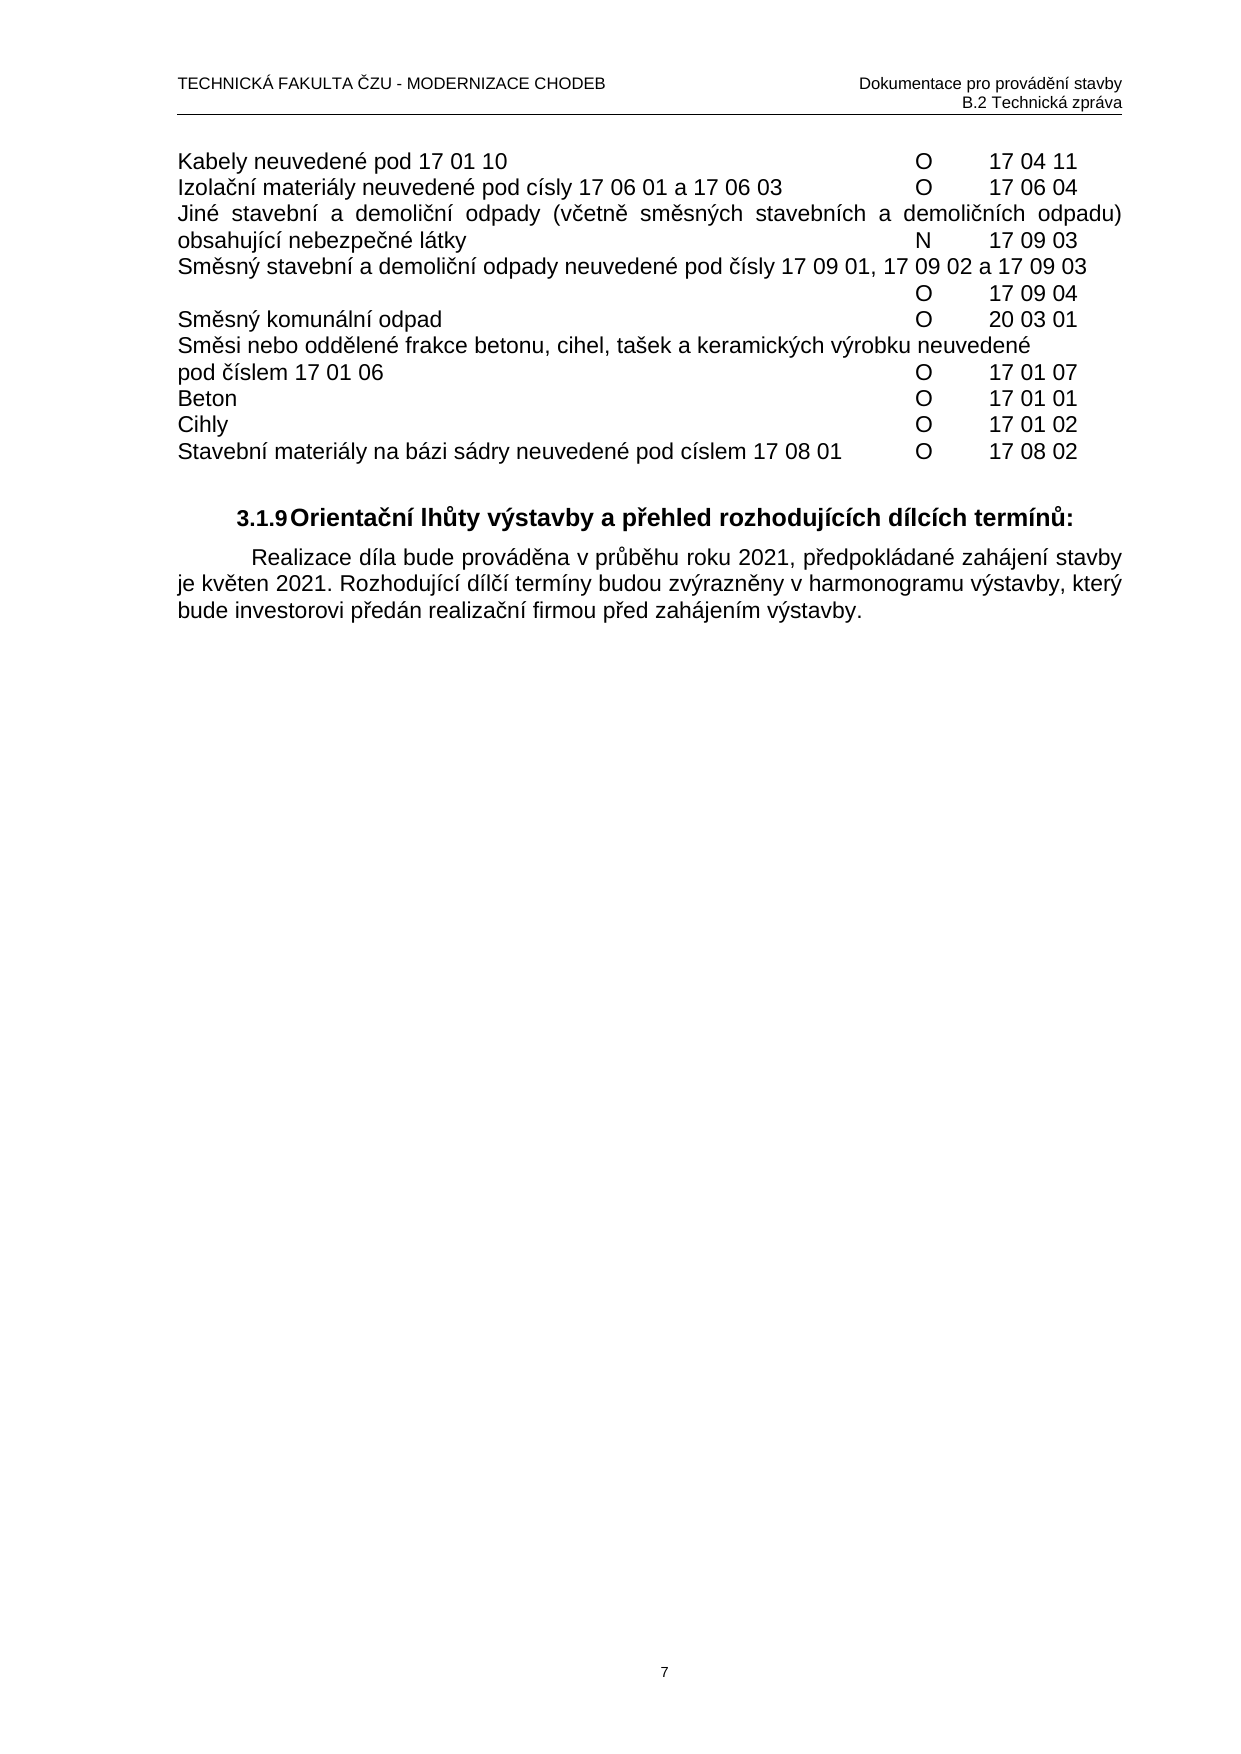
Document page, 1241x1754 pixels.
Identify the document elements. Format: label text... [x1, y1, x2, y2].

text Stavební materiály na bázi sádry neuvedené pod císlem 17 08 01 O 17 08 02 [177, 438, 1122, 464]
text Jiné stavební a demoliční odpady (včetně směsných stavebních a demoličních odpadu) obsahující nebezpečné látky N 17 09 03 [177, 200, 1122, 253]
text Kabely neuvedené pod 17 01 10 O 17 04 11 [177, 148, 1122, 174]
text pod číslem 17 01 06 O 17 01 07 [177, 358, 1122, 385]
text Beton O 17 01 01 [177, 385, 1122, 411]
text Cihly O 17 01 02 [177, 411, 1122, 438]
text Směsný stavební a demoliční odpady neuvedené pod čísly 17 09 01, 17 09 02 a 17 09 03 [177, 253, 1122, 279]
text Realizace díla bude prováděna v průběhu roku 2021, předpokládané zahájení stavby je květen 2021. Rozhodující dílčí termíny budou zvýrazněny v harmonogramu výstavby, který bude investorovi předán realizační firmou před zahájením výstavby. [177, 544, 1122, 623]
text Směsi nebo oddělené frakce betonu, cihel, tašek a keramických výrobku neuvedené [177, 332, 1122, 358]
subtitle Orientační lhůty výstavby a přehled rozhodujících dílcích termínů: [236, 503, 1122, 532]
text Směsný komunální odpad O 20 03 01 [177, 306, 1122, 332]
text O 17 09 04 [841, 279, 1122, 306]
text Izolační materiály neuvedené pod císly 17 06 01 a 17 06 03 O 17 06 04 [177, 174, 1122, 200]
